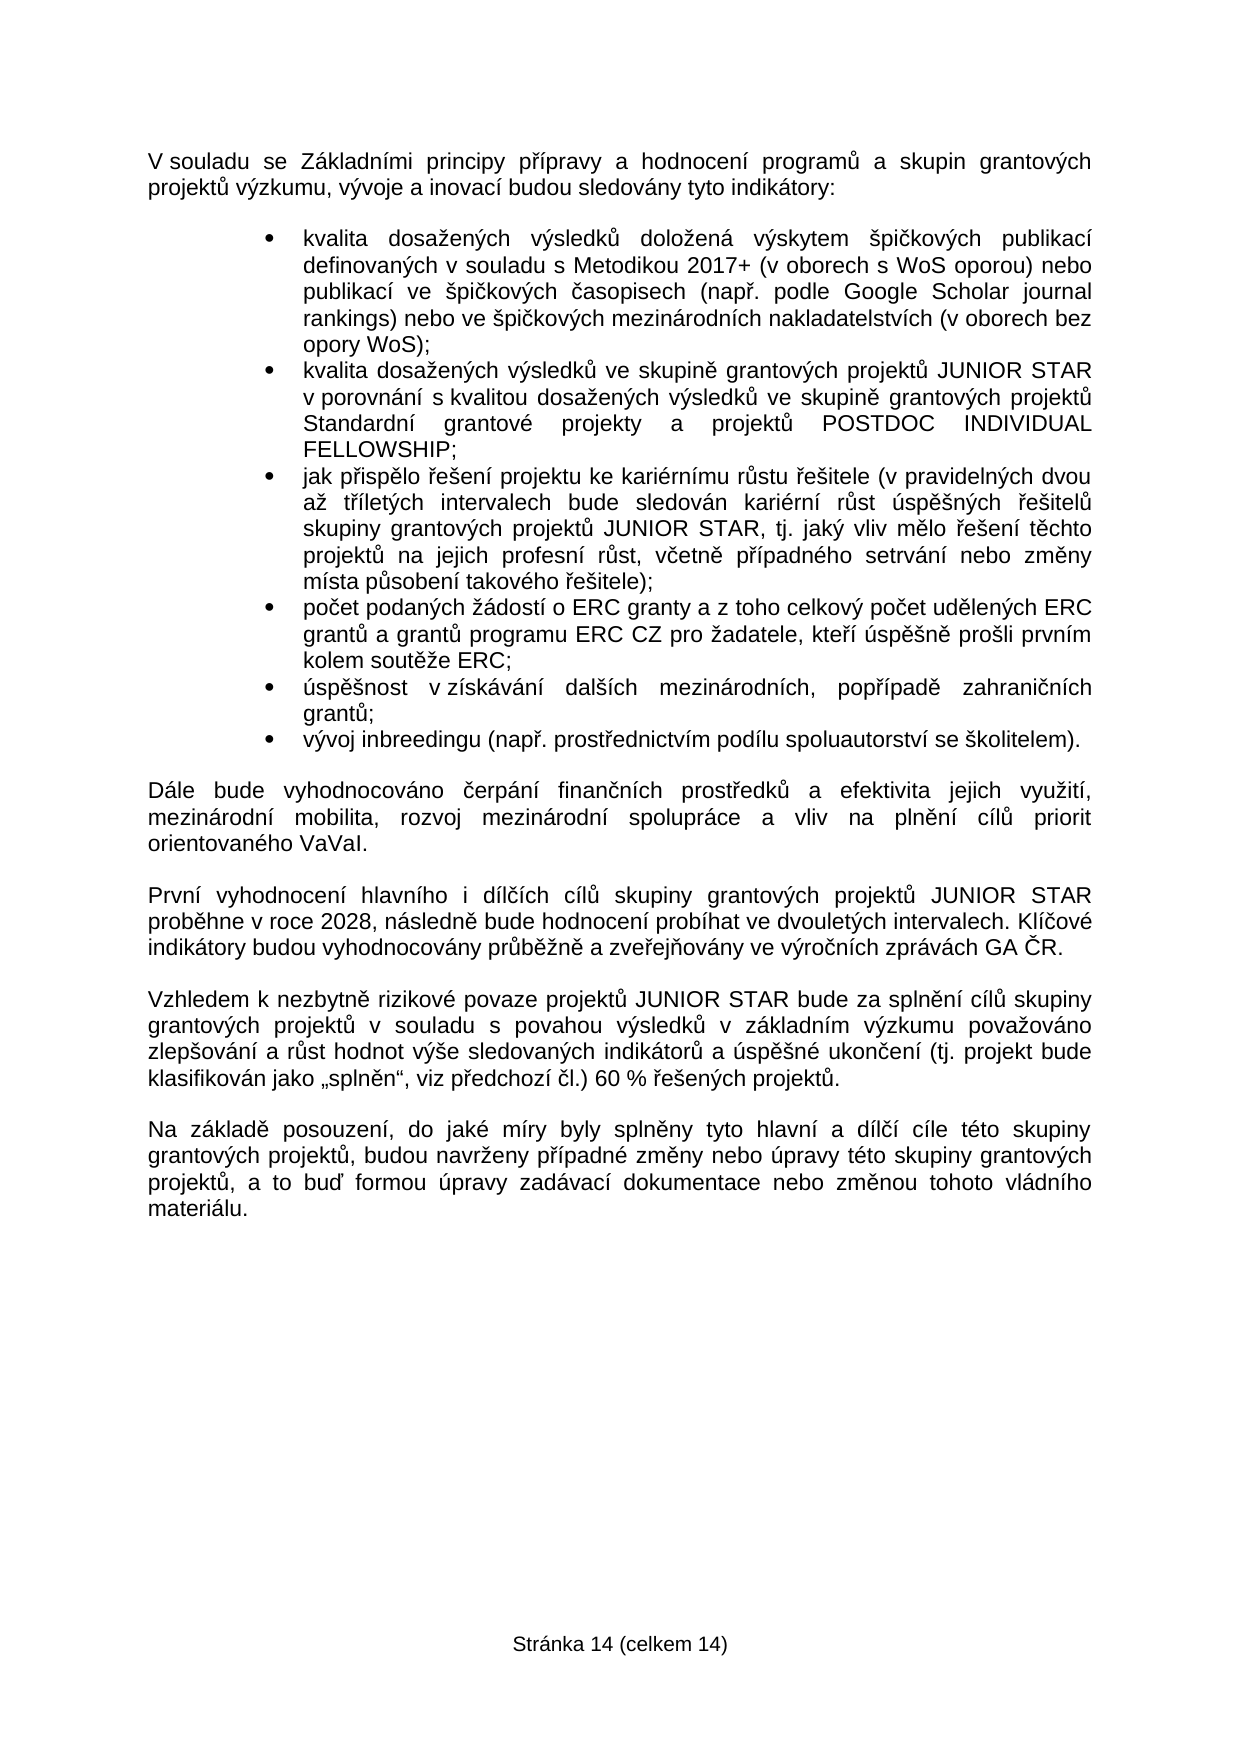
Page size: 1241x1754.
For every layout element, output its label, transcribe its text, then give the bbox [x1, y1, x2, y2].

text V souladu se Základními principy přípravy a hodnocení programů a skupin grantových projektů výzkumu, vývoje a inovací budou sledovány tyto indikátory: [148, 148, 1092, 200]
text Vzhledem k nezbytně rizikové povaze projektů JUNIOR STAR bude za splnění cílů skupiny grantových projektů v souladu s povahou výsledků v základním výzkumu považováno zlepšování a růst hodnot výše sledovaných indikátorů a úspěšné ukončení (tj. projekt bude klasifikován jako „splněn“, viz předchozí čl.) 60 % řešených projektů. [148, 986, 1092, 1091]
list úspěšnost v získávání dalších mezinárodních, popřípadě zahraničních grantů; [265, 673, 1092, 726]
text První vyhodnocení hlavního i dílčích cílů skupiny grantových projektů JUNIOR STAR proběhne v roce 2028, následně bude hodnocení probíhat ve dvouletých intervalech. Klíčové indikátory budou vyhodnocovány průběžně a zveřejňovány ve výročních zprávách GA ČR. [148, 882, 1092, 961]
list vývoj inbreedingu (např. prostřednictvím podílu spoluautorství se školitelem). [265, 726, 1092, 752]
list kvalita dosažených výsledků ve skupině grantových projektů JUNIOR STAR v porovnání s kvalitou dosažených výsledků ve skupině grantových projektů Standardní grantové projekty a projektů POSTDOC INDIVIDUAL FELLOWSHIP; [265, 357, 1092, 463]
text Dále bude vyhodnocováno čerpání finančních prostředků a efektivita jejich využití, mezinárodní mobilita, rozvoj mezinárodní spolupráce a vliv na plnění cílů priorit orientovaného VaVaI. [148, 777, 1092, 857]
list kvalita dosažených výsledků doložená výskytem špičkových publikací definovaných v souladu s Metodikou 2017+ (v oborech s WoS oporou) nebo publikací ve špičkových časopisech (např. podle Google Scholar journal rankings) nebo ve špičkových mezinárodních nakladatelstvích (v oborech bez opory WoS); [265, 225, 1092, 357]
list jak přispělo řešení projektu ke kariérnímu růstu řešitele (v pravidelných dvou až tříletých intervalech bude sledován kariérní růst úspěšných řešitelů skupiny grantových projektů JUNIOR STAR, tj. jaký vliv mělo řešení těchto projektů na jejich profesní růst, včetně případného setrvání nebo změny místa působení takového řešitele); [265, 463, 1092, 594]
list počet podaných žádostí o ERC granty a z toho celkový počet udělených ERC grantů a grantů programu ERC CZ pro žadatele, kteří úspěšně prošli prvním kolem soutěže ERC; [265, 594, 1092, 673]
text Na základě posouzení, do jaké míry byly splněny tyto hlavní a dílčí cíle této skupiny grantových projektů, budou navrženy případné změny nebo úpravy této skupiny grantových projektů, a to buď formou úpravy zadávací dokumentace nebo změnou tohoto vládního materiálu. [148, 1116, 1092, 1221]
